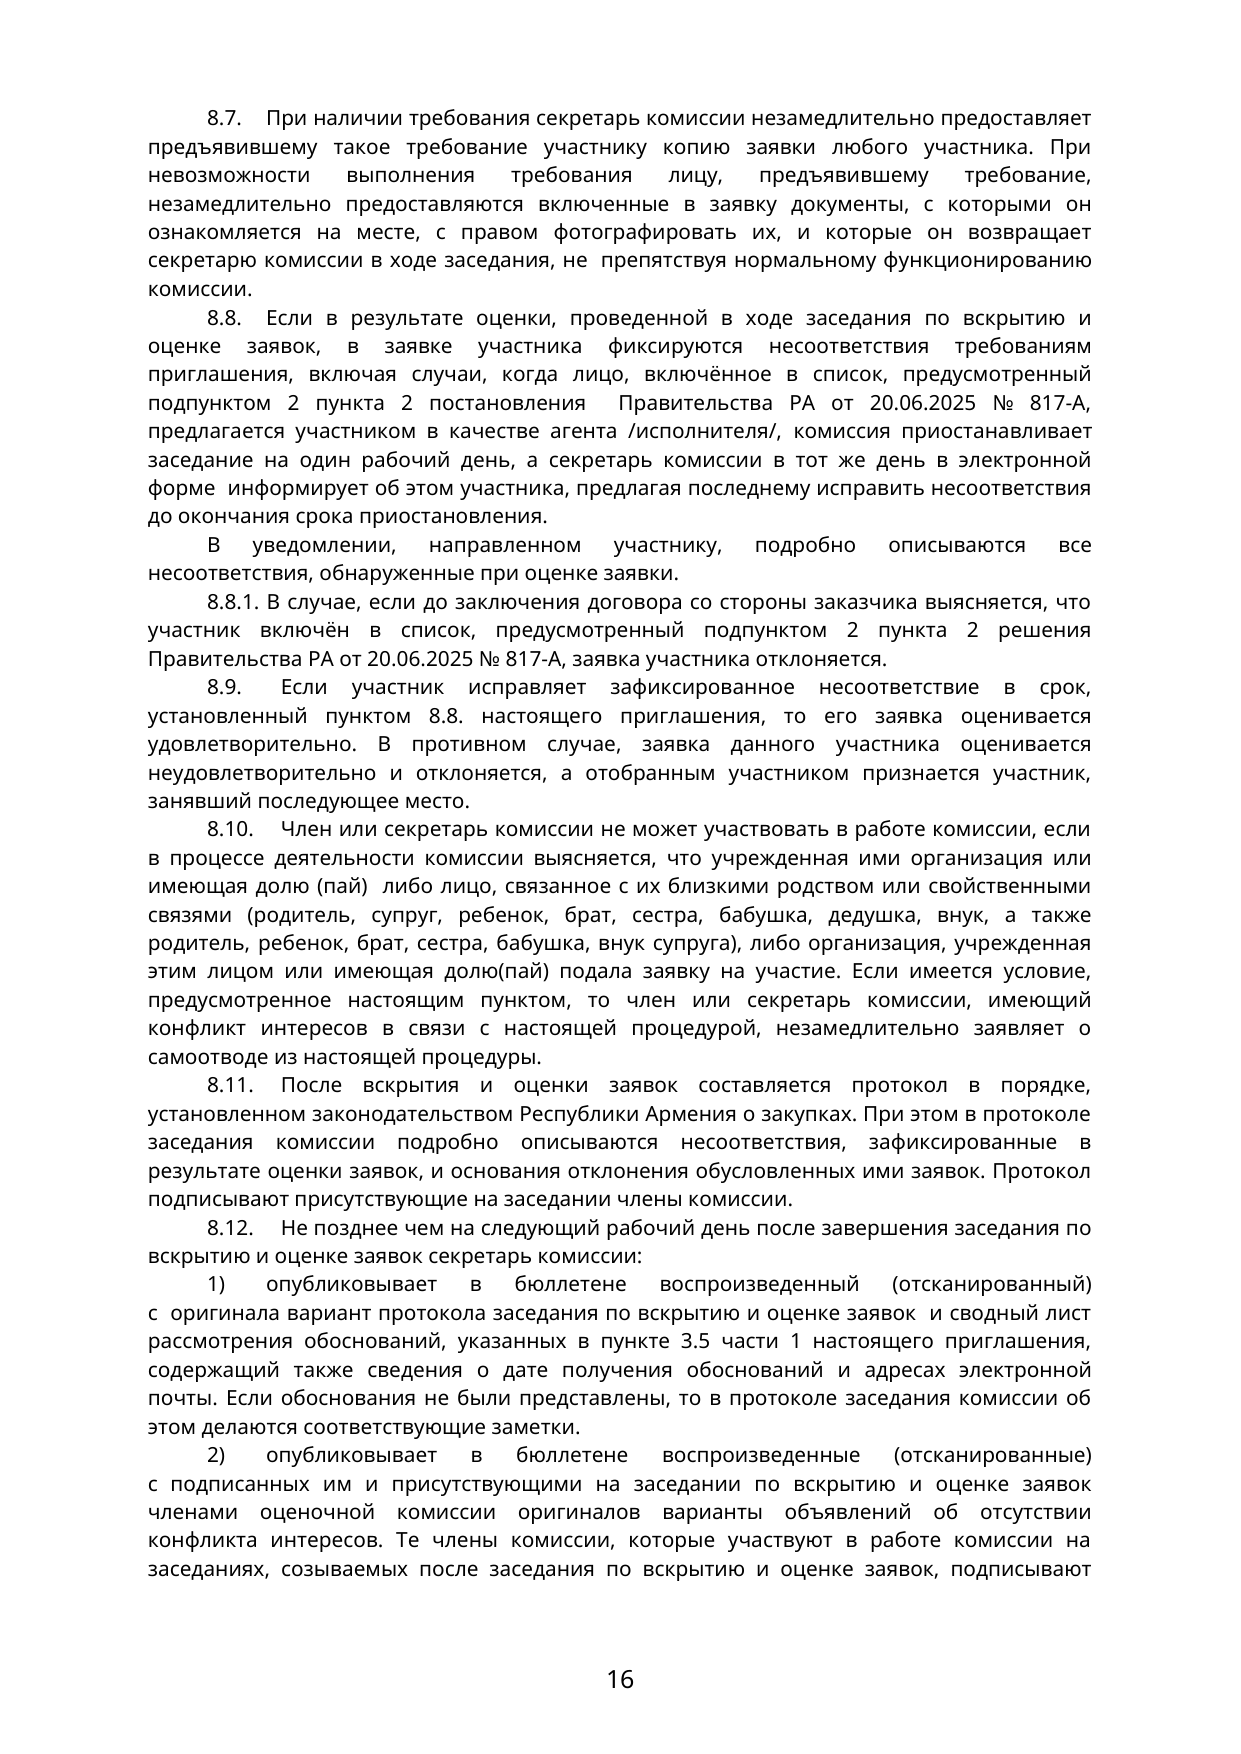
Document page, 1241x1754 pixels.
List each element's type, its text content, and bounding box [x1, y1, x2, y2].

text 8.7. При наличии требования секретарь комиссии незамедлительно предоставляет предъявившему такое требование участнику копию заявки любого участника. При невозможности выполнения требования лицу, предъявившему требование, незамедлительно предоставляются включенные в заявку документы, с которыми он ознакомляется на месте, с правом фотографировать их, и которые он возвращает секретарю комиссии в ходе заседания, не препятствуя нормальному функционированию комиссии. [148, 103, 1092, 303]
text 8.8.1. В случае, если до заключения договора со стороны заказчика выясняется, что участник включён в список, предусмотренный подпунктом 2 пункта 2 решения Правительства РА от 20.06.2025 № 817-А, заявка участника отклоняется. [148, 587, 1092, 672]
text 8.11. После вскрытия и оценки заявок составляется протокол в порядке, установленном законодательством Республики Армения о закупках. При этом в протоколе заседания комиссии подробно описываются несоответствия, зафиксированные в результате оценки заявок, и основания отклонения обусловленных ими заявок. Протокол подписывают присутствующие на заседании члены комиссии. [148, 1070, 1092, 1213]
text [148, 1440, 1092, 1582]
text 8.8. Если в результате оценки, проведенной в ходе заседания по вскрытию и оценке заявок, в заявке участника фиксируются несоответствия требованиям приглашения, включая случаи, когда лицо, включённое в список, предусмотренный подпунктом 2 пункта 2 постановления Правительства РА от 20.06.2025 № 817-А, предлагается участником в качестве агента /исполнителя/, комиссия приостанавливает заседание на один рабочий день, а секретарь комиссии в тот же день в электронной форме информирует об этом участника, предлагая последнему исправить несоответствия до окончания срока приостановления. [148, 303, 1092, 530]
text 1) опубликовывает в бюллетене воспроизведенный (отсканированный) с оригинала вариант протокола заседания по вскрытию и оценке заявок и сводный лист рассмотрения обоснований, указанных в пункте 3.5 части 1 настоящего приглашения, содержащий также сведения о дате получения обоснований и адресах электронной почты. Если обоснования не были представлены, то в протоколе заседания комиссии об этом делаются соответствующие заметки. [148, 1269, 1092, 1440]
text 8.12. Не позднее чем на следующий рабочий день после завершения заседания по вскрытию и оценке заявок секретарь комиссии: [148, 1213, 1092, 1269]
text В уведомлении, направленном участнику, подробно описываются все несоответствия, обнаруженные при оценке заявки. [148, 530, 1092, 587]
text 8.9. Если участник исправляет зафиксированное несоответствие в срок, установленный пунктом 8.8. настоящего приглашения, то его заявка оценивается удовлетворительно. В противном случае, заявка данного участника оценивается неудовлетворительно и отклоняется, а отобранным участником признается участник, занявший последующее место. [148, 672, 1092, 814]
text 8.10. Член или секретарь комиссии не может участвовать в работе комиссии, если в процессе деятельности комиссии выясняется, что учрежденная ими организация или имеющая долю (пай) либо лицо, связанное с их близкими родством или свойственными связями (родитель, супруг, ребенок, брат, сестра, бабушка, дедушка, внук, а также родитель, ребенок, брат, сестра, бабушка, внук супруга), либо организация, учрежденная этим лицом или имеющая долю(пай) подала заявку на участие. Если имеется условие, предусмотренное настоящим пунктом, то член или секретарь комиссии, имеющий конфликт интересов в связи с настоящей процедурой, незамедлительно заявляет о самоотводе из настоящей процедуры. [148, 814, 1092, 1070]
